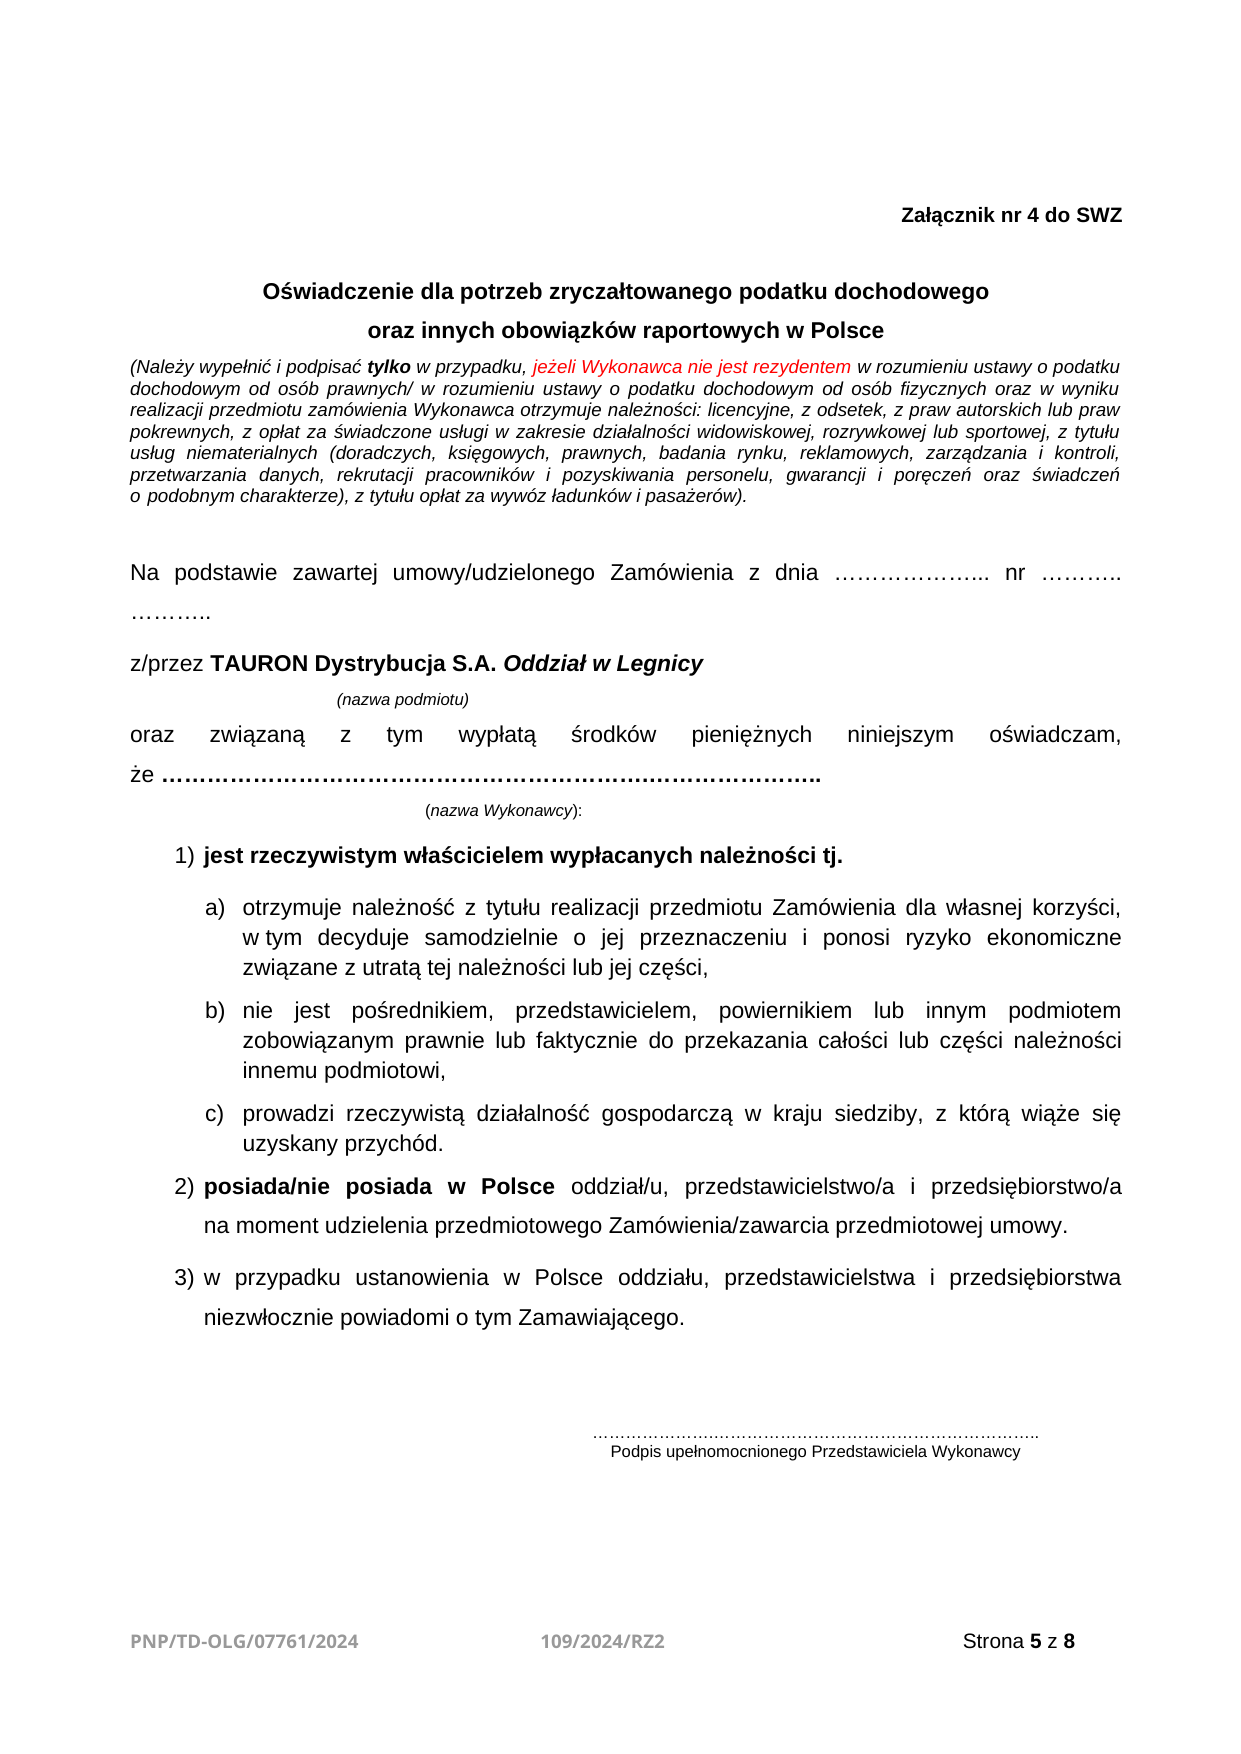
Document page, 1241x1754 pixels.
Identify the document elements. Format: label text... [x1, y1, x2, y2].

text Oświadczenie dla potrzeb zryczałtowanego podatku dochodowego [130, 278, 1122, 304]
text (nazwa podmiotu) [337, 690, 1122, 709]
list prowadzi rzeczywistą działalność gospodarczą w kraju siedziby, z którą wiąże się uzyskany przychód. [205, 1100, 1122, 1156]
text (Należy wypełnić i podpisać tylko w przypadku, jeżeli Wykonawca nie jest rezydentem w rozumieniu ustawy o podatku dochodowym od osób prawnych/ w rozumieniu ustawy o podatku dochodowym od osób fizycznych oraz w wyniku realizacji przedmiotu zamówienia Wykonawca otrzymuje należności: licencyjne, z odsetek, z praw autorskich lub praw pokrewnych, z opłat za świadczone usługi w zakresie działalności widowiskowej, rozrywkowej lub sportowej, z tytułu usług niematerialnych (doradczych, księgowych, prawnych, badania rynku, reklamowych, zarządzania i kontroli, przetwarzania danych, rekrutacji pracowników i pozyskiwania personelu, gwarancji i poręczeń oraz świadczeń o podobnym charakterze), z tytułu opłat za wywóz ładunków i pasażerów). [130, 356, 1122, 507]
list jest rzeczywistym właścicielem wypłacanych należności tj. [174, 842, 1122, 868]
text (nazwa Wykonawcy): [292, 800, 1122, 819]
text Załącznik nr 4 do SWZ [130, 203, 1122, 227]
list posiada/nie posiada w Polsce oddział/u, przedstawicielstwo/a i przedsiębiorstwo/a na moment udzielenia przedmiotowego Zamówienia/zawarcia przedmiotowej umowy. [174, 1173, 1122, 1238]
table_cell Podpis upełnomocnionego Przedstawiciela Wykonawcy [523, 1442, 1122, 1461]
list otrzymuje należność z tytułu realizacji przedmiotu Zamówienia dla własnej korzyści, w tym decyduje samodzielnie o jej przeznaczeniu i ponosi ryzyko ekonomiczne związane z utratą tej należności lub jej części, [205, 893, 1122, 980]
text Na podstawie zawartej umowy/udzielonego Zamówienia z dnia ………………... nr ………..……….. [130, 559, 1122, 624]
list w przypadku ustanowienia w Polsce oddziału, przedstawicielstwa i przedsiębiorstwa niezwłocznie powiadomi o tym Zamawiającego. [174, 1264, 1122, 1330]
text oraz związaną z tym wypłatą środków pieniężnych niniejszym oświadczam, że ……………………………………………………….………………….. [130, 721, 1122, 787]
text oraz innych obowiązków raportowych w Polsce [130, 317, 1122, 343]
table_header ………………….………………………………………………….. [523, 1396, 1122, 1442]
text z/przez TAURON Dystrybucja S.A. Oddział w Legnicy [130, 650, 1122, 677]
list nie jest pośrednikiem, przedstawicielem, powiernikiem lub innym podmiotem zobowiązanym prawnie lub faktycznie do przekazania całości lub części należności innemu podmiotowi, [205, 997, 1122, 1083]
